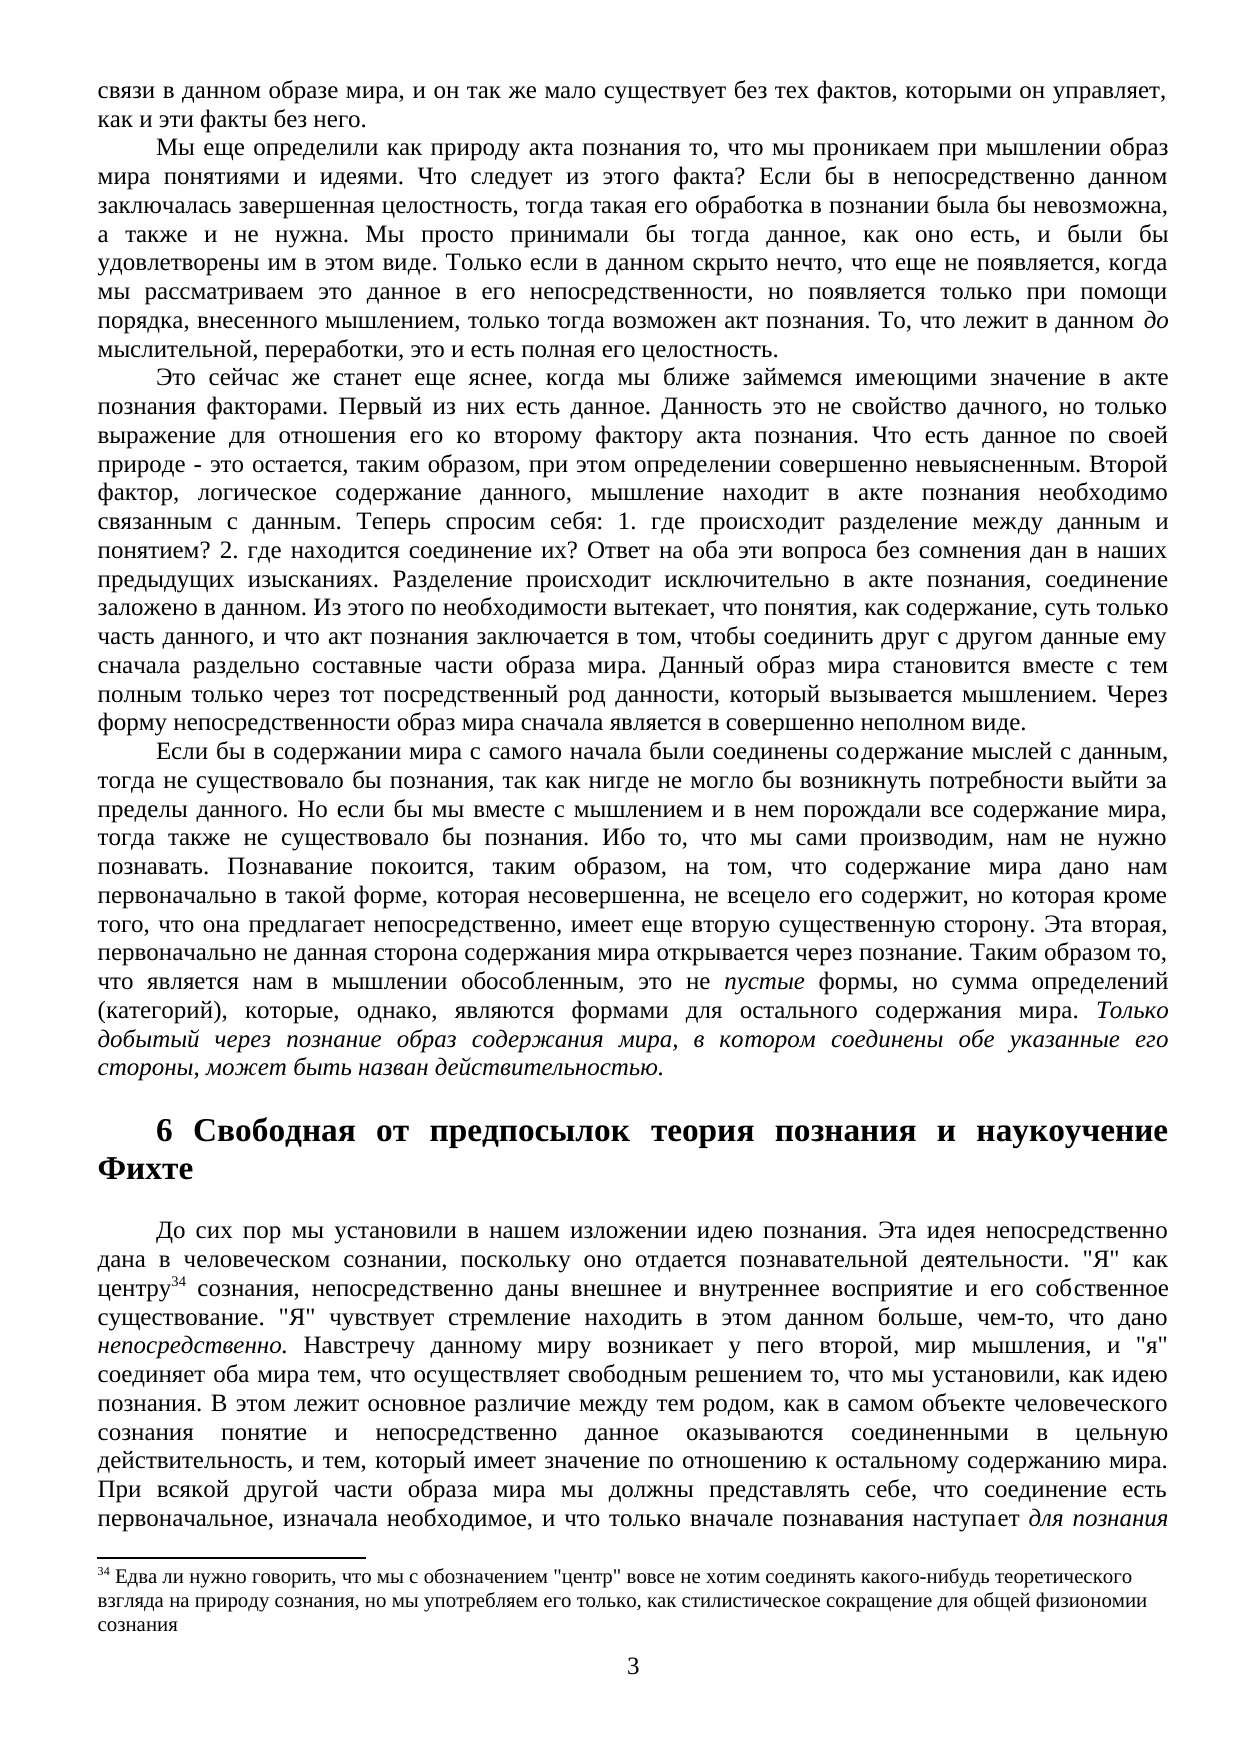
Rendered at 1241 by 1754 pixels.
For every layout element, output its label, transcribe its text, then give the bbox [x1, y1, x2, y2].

text 6 Свободная от предпосылок теория познания и наукоучение Фихте [97, 1110, 1169, 1187]
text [97, 75, 1169, 132]
text Это сейчас же станет еще яснее, когда мы ближе займемся имеющими значение в акте познания факторами. Первый из них есть данное. Данность это не свойство дачного, но только выражение для отношения его ко второму фактору акта познания. Что есть данное по своей природе - это остается, таким образом, при этом определении совершенно невыясненным. Второй фактор, логическое содержание данного, мышление находит в акте познания необходимо связанным с данным. Теперь спросим себя: 1. где происходит разделение между данным и понятием? 2. где находится соединение их? Ответ на оба эти вопроса без сомнения дан в наших предыдущих изысканиях. Разделение происходит исключительно в акте познания, соединение заложено в данном. Из этого по необходимости вытекает, что понятия, как содержание, суть только часть данного, и что акт познания заключается в том, чтобы соединить друг с другом данные ему сначала раздельно составные части образа мира. Данный образ мира становится вместе с тем полным только через тот посредственный род данности, который вызывается мышлением. Через форму непосредственности образ мира сначала является в совершенно неполном виде. [97, 362, 1169, 736]
text Мы еще определили как природу акта познания то, что мы проникаем при мышлении образ мира понятиями и идеями. Что следует из этого факта? Если бы в непосредственно данном заключалась завершенная целостность, тогда такая его обработка в познании была бы невозможна, а также и не нужна. Мы просто принимали бы тогда данное, как оно есть, и были бы удовлетворены им в этом виде. Только если в данном скрыто нечто, что еще не появляется, когда мы рассматриваем это данное в его непосредственности, но появляется только при помощи порядка, внесенного мышлением, только тогда возможен акт познания. То, что лежит в данном до мыслительной, переработки, это и есть полная его целостность. [97, 132, 1169, 362]
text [97, 1215, 1169, 1532]
text Если бы в содержании мира с самого начала были соединены содержание мыслей с данным, тогда не существовало бы познания, так как нигде не могло бы возникнуть потребности выйти за пределы данного. Но если бы мы вместе с мышлением и в нем порождали все содержание мира, тогда также не существовало бы познания. Ибо то, что мы сами производим, нам не нужно познавать. Познавание покоится, таким образом, на том, что содержание мира дано нам первоначально в такой форме, которая несовершенна, не всецело его содержит, но которая кроме того, что она предлагает непосредственно, имеет еще вторую существенную сторону. Эта вторая, первоначально не данная сторона содержания мира открывается через познание. Таким образом то, что является нам в мышлении обособленным, это не пустые формы, но сумма определений (категорий), которые, однако, являются формами для остального содержания мира. Только добытый через познание образ содержания мира, в котором соединены обе указанные его стороны, может быть назван действительностью. [97, 736, 1169, 1081]
